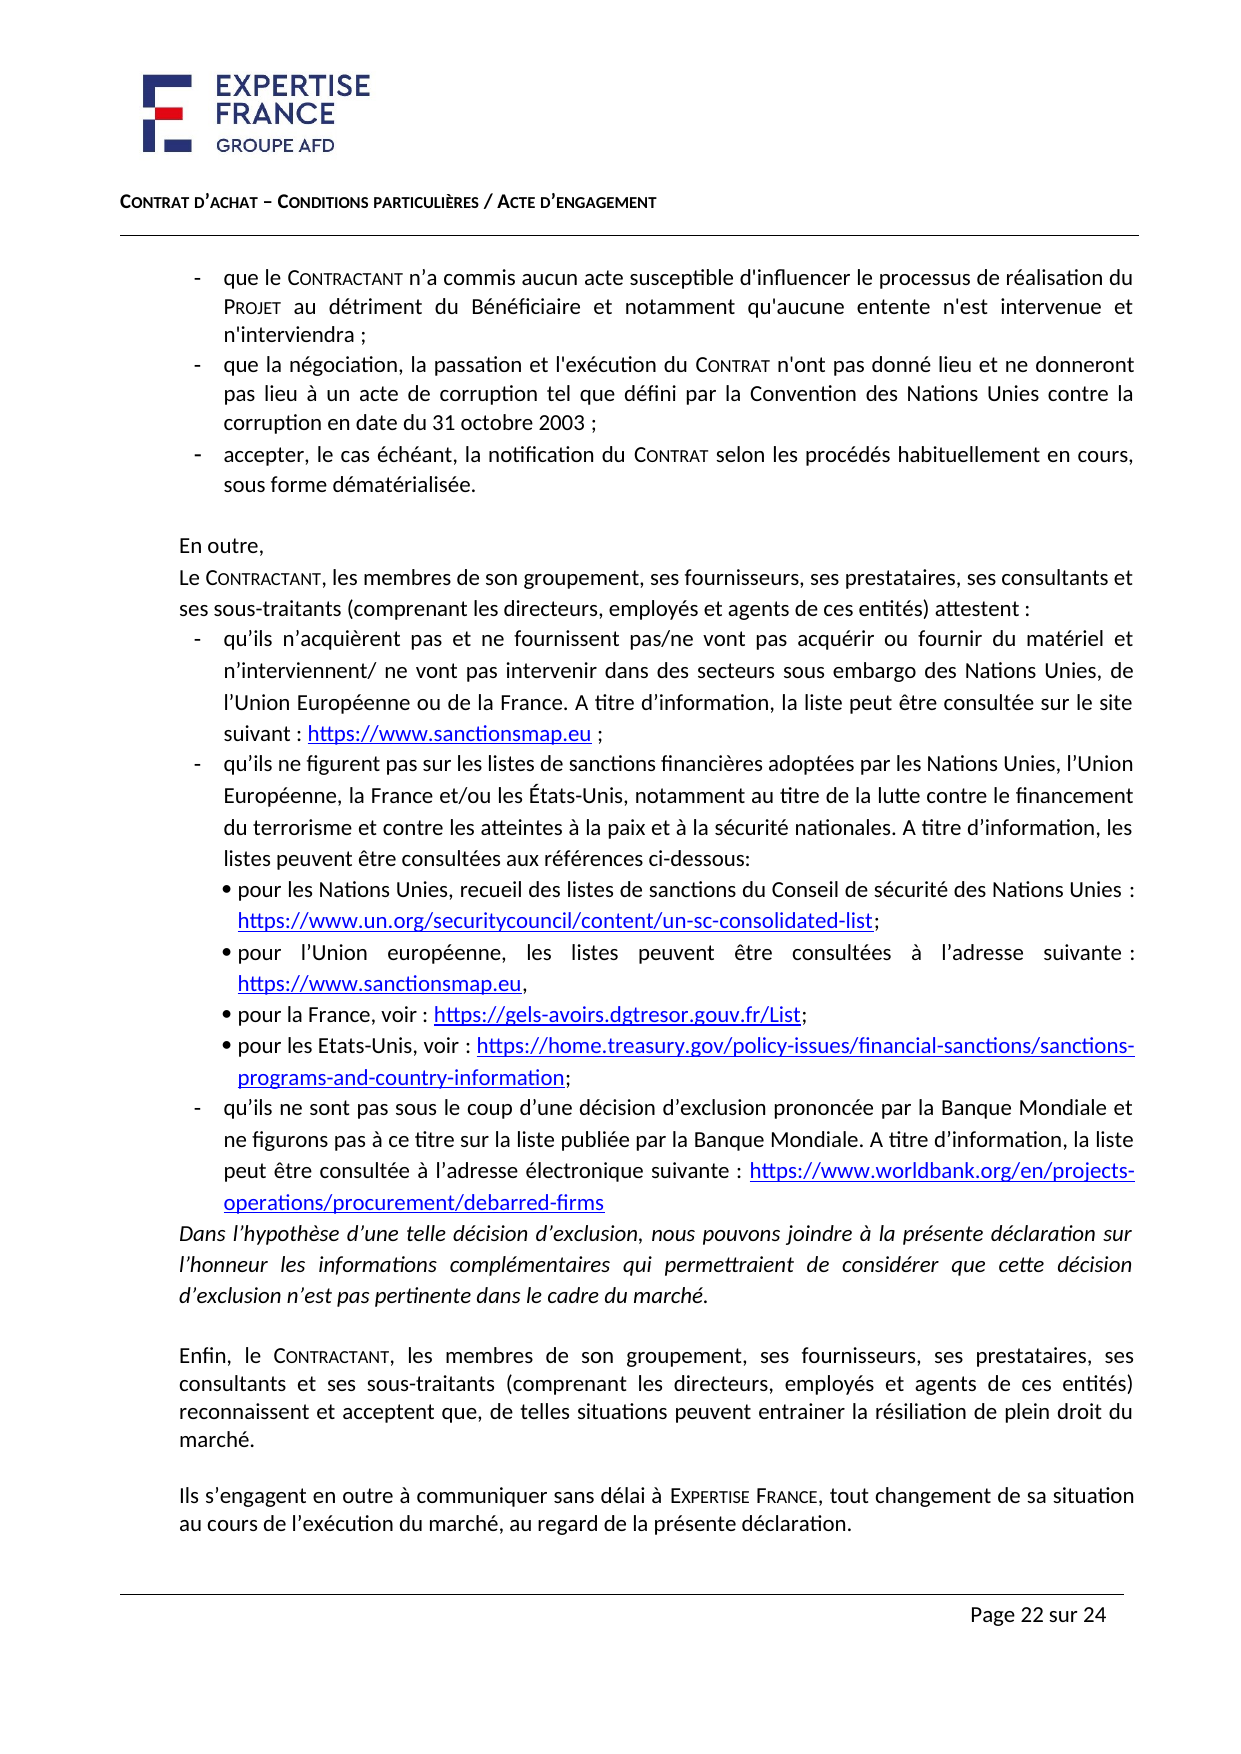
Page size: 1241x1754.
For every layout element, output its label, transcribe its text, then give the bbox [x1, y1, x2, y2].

text En outre, [179, 528, 1135, 559]
list pour la France, voir : https://gels-avoirs.dgtresor.gouv.fr/List; [223, 997, 1135, 1028]
picture [120, 41, 397, 183]
list accepter, le cas échéant, la notification du Contrat selon les procédés habituellement en cours, sous forme dématérialisée. [194, 436, 1135, 498]
list que la négociation, la passation et l'exécution du Contrat n'ont pas donné lieu et ne donneront pas lieu à un acte de corruption tel que défini par la Convention des Nations Unies contre la corruption en date du 31 octobre 2003 ; [194, 348, 1135, 436]
list que le Contractant n’a commis aucun acte susceptible d'influencer le processus de réalisation du Projet au détriment du Bénéficiaire et notamment qu'aucune entente n'est intervenue et n'interviendra ; [194, 261, 1135, 348]
list qu’ils ne sont pas sous le coup d’une décision d’exclusion prononcée par la Banque Mondiale et ne figurons pas à ce titre sur la liste publiée par la Banque Mondiale. A titre d’information, la liste peut être consultée à l’adresse électronique suivante : https://www.worldbank.org/en/projects-operations/procurement/debarred-firms [194, 1091, 1135, 1216]
text Dans l’hypothèse d’une telle décision d’exclusion, nous pouvons joindre à la présente déclaration sur l’honneur les informations complémentaires qui permettraient de considérer que cette décision d’exclusion n’est pas pertinente dans le cadre du marché. [179, 1216, 1135, 1309]
list qu’ils ne figurent pas sur les listes de sanctions financières adoptées par les Nations Unies, l’Union Européenne, la France et/ou les États-Unis, notamment au titre de la lutte contre le financement du terrorisme et contre les atteintes à la paix et à la sécurité nationales. A titre d’information, les listes peuvent être consultées aux références ci-dessous: [194, 747, 1135, 872]
text Le Contractant, les membres de son groupement, ses fournisseurs, ses prestataires, ses consultants et ses sous-traitants (comprenant les directeurs, employés et agents de ces entités) attestent : [179, 559, 1135, 622]
list pour l’Union européenne, les listes peuvent être consultées à l’adresse suivante : https://www.sanctionsmap.eu, [223, 934, 1135, 997]
list pour les Etats-Unis, voir : https://home.treasury.gov/policy-issues/financial-sanctions/sanctions-programs-and-country-information; [223, 1028, 1135, 1091]
list qu’ils n’acquièrent pas et ne fournissent pas/ne vont pas acquérir ou fournir du matériel et n’interviennent/ ne vont pas intervenir dans des secteurs sous embargo des Nations Unies, de l’Union Européenne ou de la France. A titre d’information, la liste peut être consultée sur le site suivant : https://www.sanctionsmap.eu ; [194, 622, 1135, 747]
list pour les Nations Unies, recueil des listes de sanctions du Conseil de sécurité des Nations Unies : https://www.un.org/securitycouncil/content/un-sc-consolidated-list; [223, 872, 1135, 934]
text Enfin, le Contractant, les membres de son groupement, ses fournisseurs, ses prestataires, ses consultants et ses sous-traitants (comprenant les directeurs, employés et agents de ces entités) reconnaissent et acceptent que, de telles situations peuvent entrainer la résiliation de plein droit du marché. [179, 1341, 1135, 1453]
text Ils s’engagent en outre à communiquer sans délai à Expertise France, tout changement de sa situation au cours de l’exécution du marché, au regard de la présente déclaration. [179, 1481, 1135, 1537]
